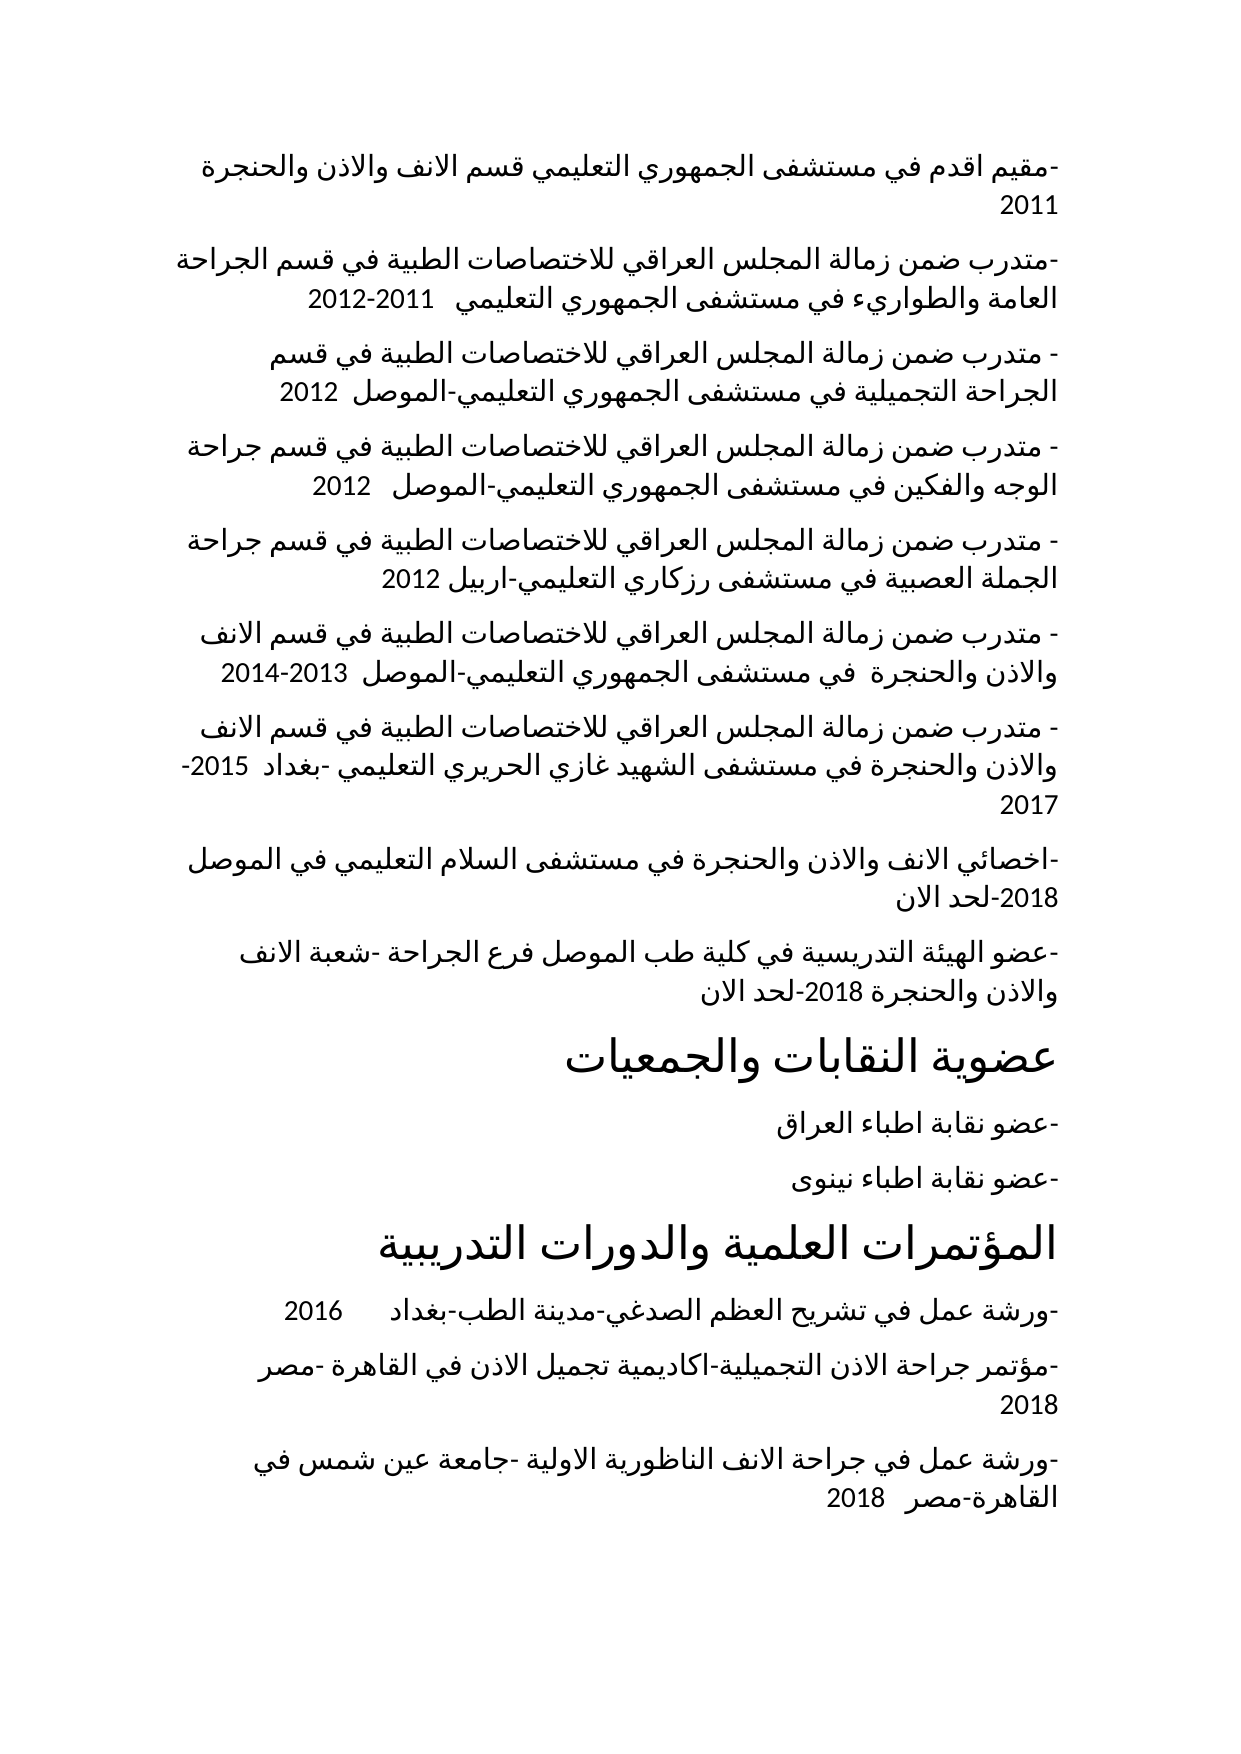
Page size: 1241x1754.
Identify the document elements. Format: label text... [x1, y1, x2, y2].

text - متدرب ضمن زمالة المجلس العراقي للاختصاصات الطبية في قسم جراحة الوجه والفكين في مستشفى الجمهوري التعليمي-الموصل 2012 [173, 428, 1059, 502]
text -مؤتمر جراحة الاذن التجميلية-اكاديمية تجميل الاذن في القاهرة -مصر 2018 [173, 1347, 1059, 1421]
text -عضو الهيئة التدريسية في كلية طب الموصل فرع الجراحة -شعبة الانف والاذن والحنجرة 2018-لحد الان [173, 934, 1059, 1008]
text -مقيم اقدم في مستشفى الجمهوري التعليمي قسم الانف والاذن والحنجرة 2011 [173, 148, 1059, 222]
text - متدرب ضمن زمالة المجلس العراقي للاختصاصات الطبية في قسم الجراحة التجميلية في مستشفى الجمهوري التعليمي-الموصل 2012 [173, 335, 1059, 409]
text -عضو نقابة اطباء العراق [173, 1105, 1059, 1141]
text -عضو نقابة اطباء نينوى [173, 1160, 1059, 1196]
text -ورشة عمل في جراحة الانف الناظورية الاولية -جامعة عين شمس في القاهرة-مصر 2018 [173, 1441, 1059, 1515]
text المؤتمرات العلمية والدورات التدريبية [173, 1215, 1059, 1271]
text - متدرب ضمن زمالة المجلس العراقي للاختصاصات الطبية في قسم الانف والاذن والحنجرة في مستشفى الجمهوري التعليمي-الموصل 2013-2014 [173, 615, 1059, 689]
text - متدرب ضمن زمالة المجلس العراقي للاختصاصات الطبية في قسم جراحة الجملة العصبية في مستشفى رزكاري التعليمي-اربيل 2012 [173, 522, 1059, 596]
text -متدرب ضمن زمالة المجلس العراقي للاختصاصات الطبية في قسم الجراحة العامة والطواريء في مستشفى الجمهوري التعليمي 2011-2012 [173, 241, 1059, 315]
text عضوية النقابات والجمعيات [173, 1028, 1059, 1084]
text - متدرب ضمن زمالة المجلس العراقي للاختصاصات الطبية في قسم الانف والاذن والحنجرة في مستشفى الشهيد غازي الحريري التعليمي -بغداد 2015-2017 [173, 709, 1059, 821]
text -ورشة عمل في تشريح العظم الصدغي-مدينة الطب-بغداد 2016 [173, 1292, 1059, 1328]
text -اخصائي الانف والاذن والحنجرة في مستشفى السلام التعليمي في الموصل 2018-لحد الان [173, 841, 1059, 915]
